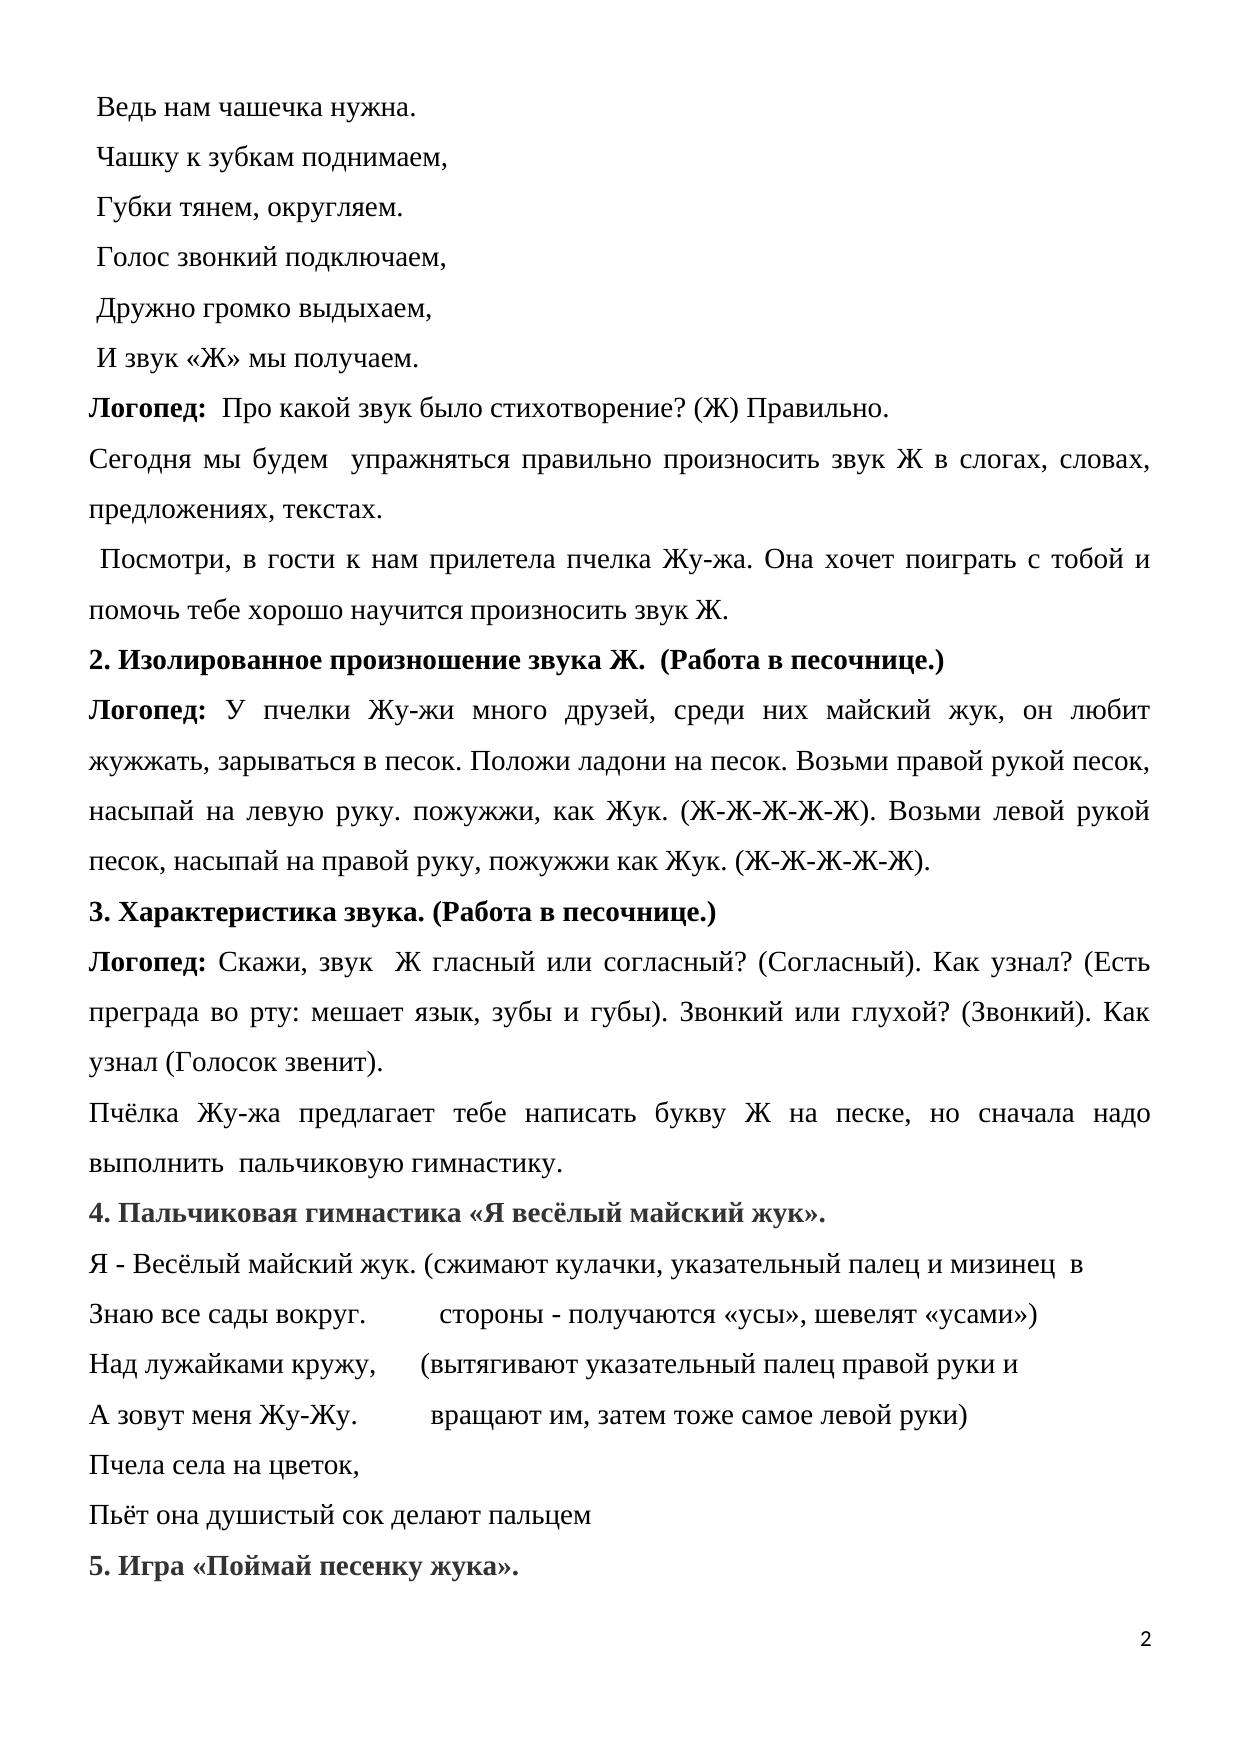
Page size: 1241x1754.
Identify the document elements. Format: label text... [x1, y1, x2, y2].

text Логопед: У пчелки Жу-жи много друзей, среди них майский жук, он любит жужжать, зарываться в песок. Положи ладони на песок. Возьми правой рукой песок, насыпай на левую руку. пожужжи, как Жук. (Ж-Ж-Ж-Ж-Ж). Возьми левой рукой песок, насыпай на правой руку, пожужжи как Жук. (Ж-Ж-Ж-Ж-Ж). [89, 692, 1152, 877]
text 5. Игра «Поймай песенку жука». [89, 1548, 1152, 1581]
text Над лужайками кружу, (вытягивают указательный палец правой руки и [89, 1346, 1152, 1380]
text 2. Изолированное произношение звука Ж. (Работа в песочнице.) [89, 642, 1152, 676]
text Знаю все сады вокруг. стороны - получаются «усы», шевелят «усами») [89, 1296, 1152, 1330]
text Ведь нам чашечка нужна. Чашку к зубкам поднимаем, Губки тянем, округляем. [89, 89, 1152, 223]
text Пчела села на цветок, [89, 1447, 1152, 1481]
text Я - Весёлый майский жук. (сжимают кулачки, указательный палец и мизинец в [89, 1246, 1152, 1279]
text Голос звонкий подключаем, Дружно громко выдыхаем, И звук «Ж» мы получаем. Логопед: Про какой звук было стихотворение? (Ж) Правильно. [89, 239, 1152, 424]
text А зовут меня Жу-Жу. вращают им, затем тоже самое левой руки) [89, 1397, 1152, 1430]
text Сегодня мы будем упражняться правильно произносить звук Ж в слогах, словах, предложениях, текстах. [89, 441, 1152, 525]
text Пьёт она душистый сок делают пальцем [89, 1497, 1152, 1531]
text 4. Пальчиковая гимнастика «Я весёлый майский жук». [89, 1196, 1152, 1229]
text Пчёлка Жу-жа предлагает тебе написать букву Ж на песке, но сначала надо выполнить пальчиковую гимнастику. [89, 1095, 1152, 1179]
text Логопед: Скажи, звук Ж гласный или согласный? (Согласный). Как узнал? (Есть преграда во рту: мешает язык, зубы и губы). Звонкий или глухой? (Звонкий). Как узнал (Голосок звенит). [89, 944, 1152, 1078]
text Посмотри, в гости к нам прилетела пчелка Жу-жа. Она хочет поиграть с тобой и помочь тебе хорошо научится произносить звук Ж. [89, 541, 1152, 625]
text 3. Характеристика звука. (Работа в песочнице.) [89, 894, 1152, 927]
